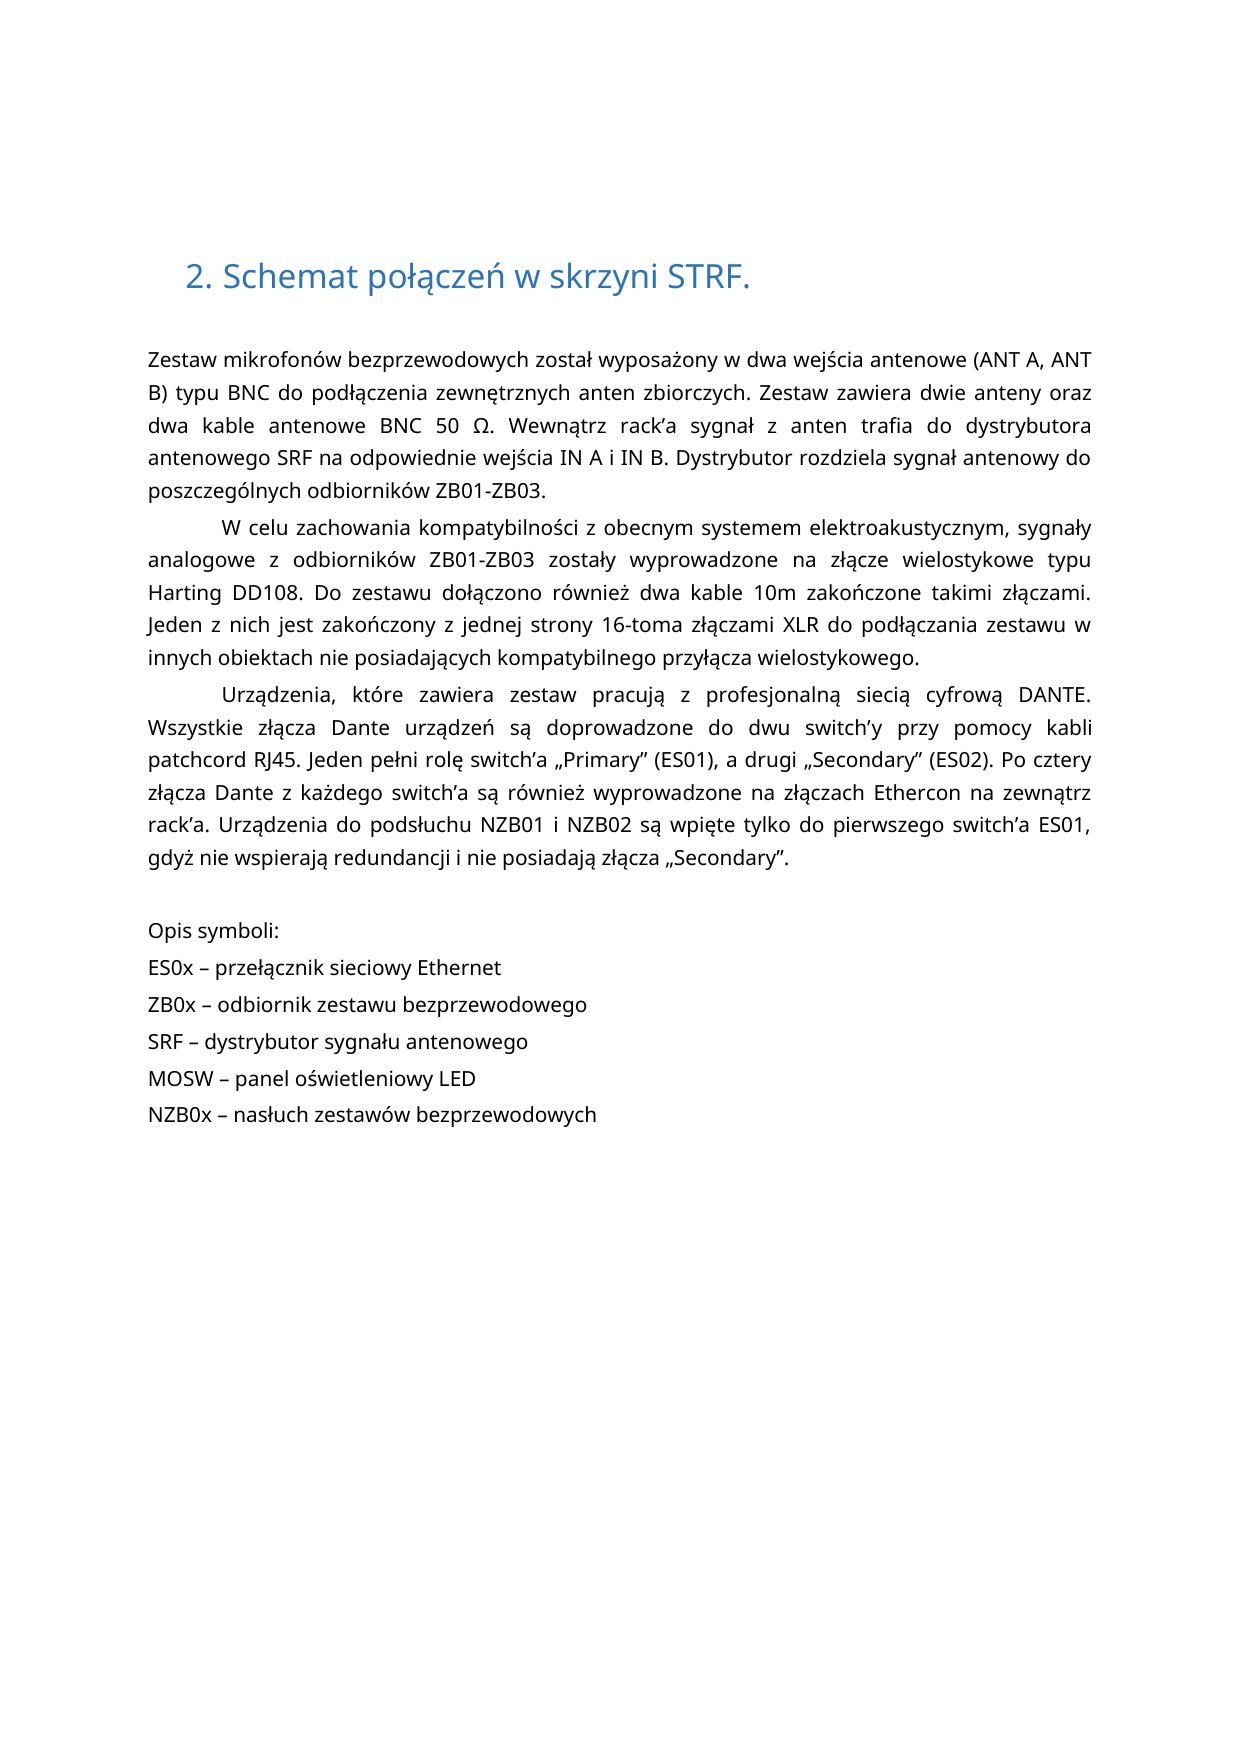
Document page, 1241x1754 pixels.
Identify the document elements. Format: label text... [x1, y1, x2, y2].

text Opis symboli: [148, 917, 1093, 945]
text ES0x – przełącznik sieciowy Ethernet [148, 953, 1093, 982]
text NZB0x – nasłuch zestawów bezprzewodowych [148, 1100, 1093, 1129]
text Urządzenia, które zawiera zestaw pracują z profesjonalną siecią cyfrową DANTE. Wszystkie złącza Dante urządzeń są doprowadzone do dwu switch’y przy pomocy kabli patchcord RJ45. Jeden pełni rolę switch’a „Primary” (ES01), a drugi „Secondary” (ES02). Po cztery złącza Dante z każdego switch’a są również wyprowadzone na złączach Ethercon na zewnątrz rack’a. Urządzenia do podsłuchu NZB01 i NZB02 są wpięte tylko do pierwszego switch’a ES01, gdyż nie wspierają redundancji i nie posiadają złącza „Secondary”. [148, 680, 1093, 871]
text ZB0x – odbiornik zestawu bezprzewodowego [148, 990, 1093, 1018]
text MOSW – panel oświetleniowy LED [148, 1064, 1093, 1092]
subtitle Schemat połączeń w skrzyni STRF. [185, 252, 1093, 298]
text W celu zachowania kompatybilności z obecnym systemem elektroakustycznym, sygnały analogowe z odbiorników ZB01-ZB03 zostały wyprowadzone na złącze wielostykowe typu Harting DD108. Do zestawu dołączono również dwa kable 10m zakończone takimi złączami. Jeden z nich jest zakończony z jednej strony 16-toma złączami XLR do podłączania zestawu w innych obiektach nie posiadających kompatybilnego przyłącza wielostykowego. [148, 513, 1093, 672]
text Zestaw mikrofonów bezprzewodowych został wyposażony w dwa wejścia antenowe (ANT A, ANT B) typu BNC do podłączenia zewnętrznych anten zbiorczych. Zestaw zawiera dwie anteny oraz dwa kable antenowe BNC 50 Ω. Wewnątrz rack’a sygnał z anten trafia do dystrybutora antenowego SRF na odpowiednie wejścia IN A i IN B. Dystrybutor rozdziela sygnał antenowy do poszczególnych odbiorników ZB01-ZB03. [148, 346, 1093, 504]
text SRF – dystrybutor sygnału antenowego [148, 1027, 1093, 1055]
